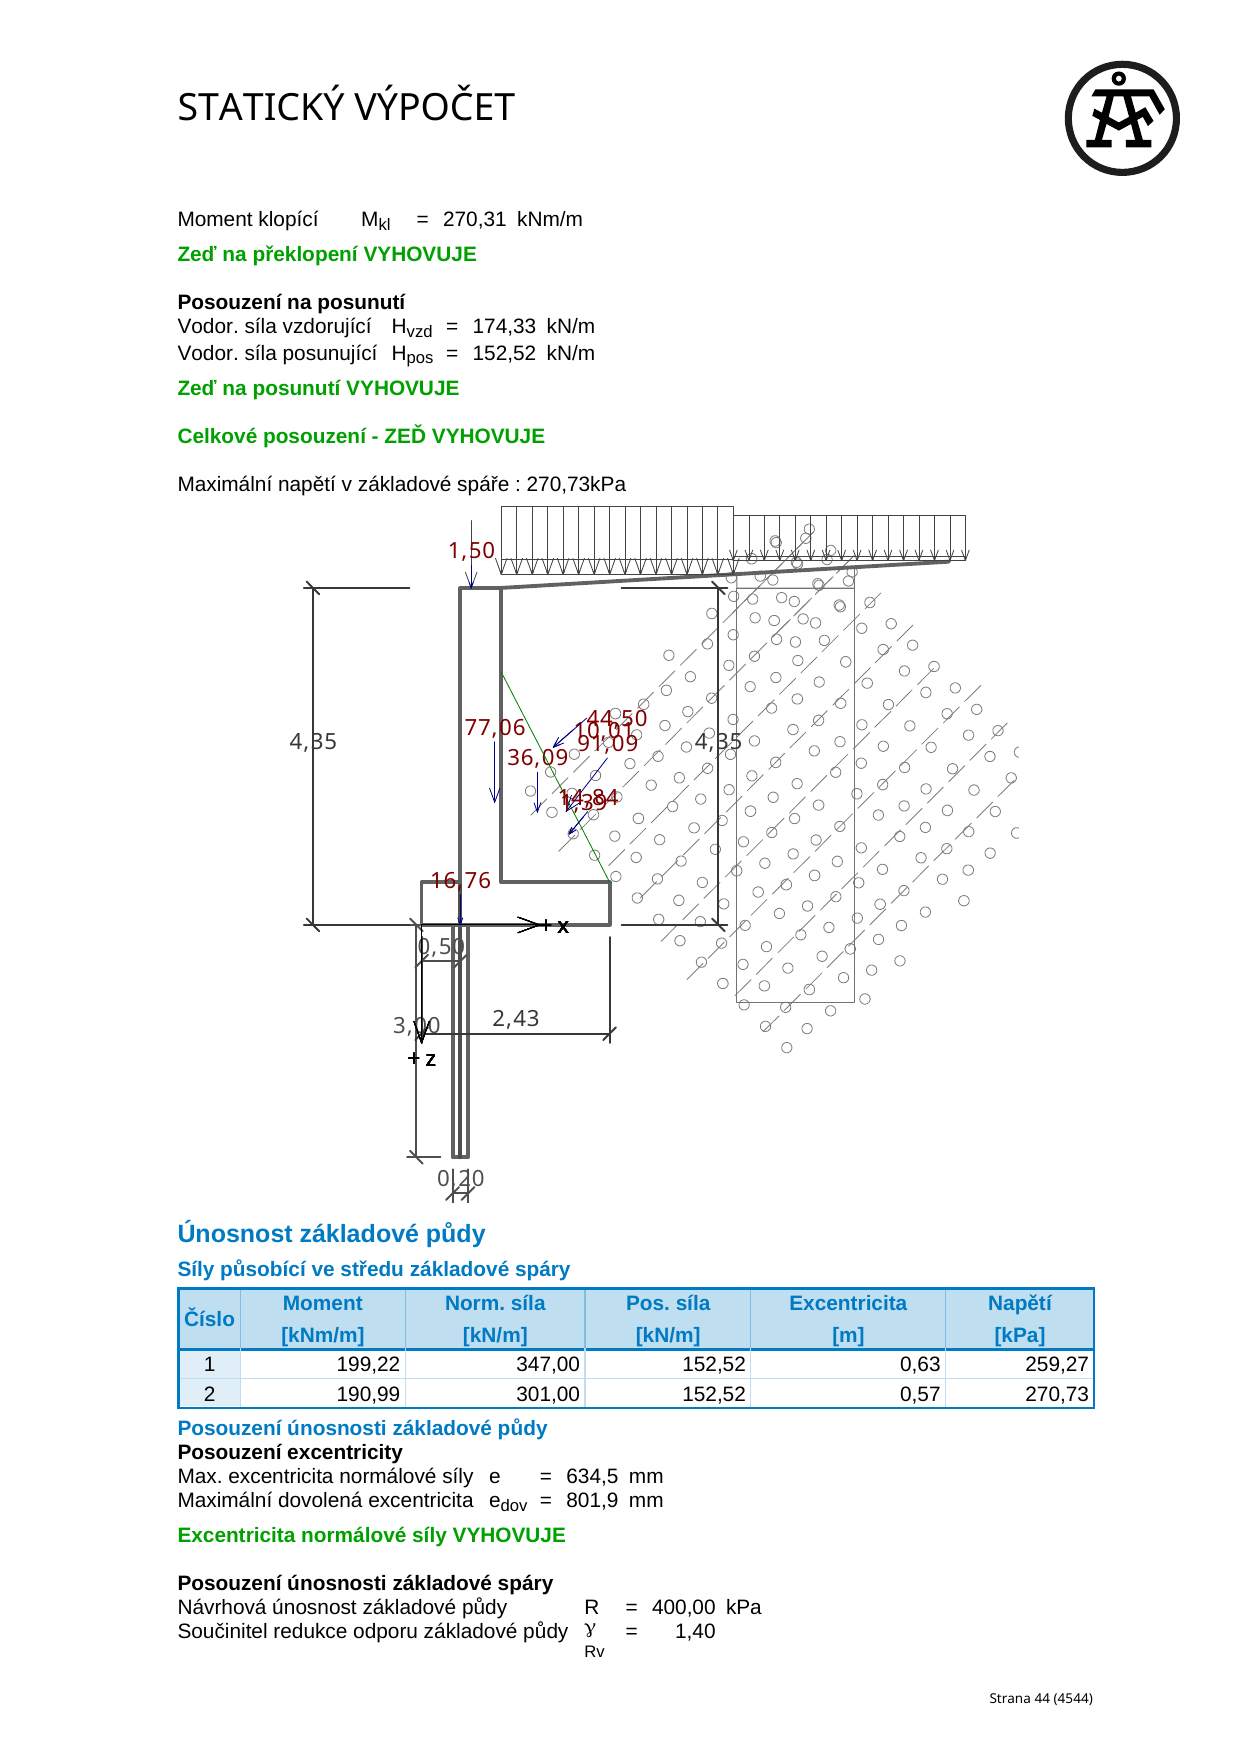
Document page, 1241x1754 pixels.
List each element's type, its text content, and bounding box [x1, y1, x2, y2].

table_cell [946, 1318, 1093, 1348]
text Zeď na překlopení VYHOVUJE [177, 242, 1092, 266]
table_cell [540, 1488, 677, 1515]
text Posouzení únosnosti základové půdy [177, 1416, 1092, 1440]
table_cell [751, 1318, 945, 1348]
text Posouzení únosnosti základové spáry [177, 1571, 1092, 1595]
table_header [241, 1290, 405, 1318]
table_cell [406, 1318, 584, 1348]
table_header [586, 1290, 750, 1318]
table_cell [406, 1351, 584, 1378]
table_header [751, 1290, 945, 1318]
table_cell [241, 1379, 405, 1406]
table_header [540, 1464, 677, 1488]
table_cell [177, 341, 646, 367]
text Maximální napětí v základové spáře : 270,73kPa [177, 472, 1092, 496]
text Celkové posouzení - ZEĎ VYHOVUJE [177, 424, 1092, 448]
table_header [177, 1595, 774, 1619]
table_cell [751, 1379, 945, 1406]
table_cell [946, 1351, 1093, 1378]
text Zeď na posunutí VYHOVUJE [177, 376, 1092, 400]
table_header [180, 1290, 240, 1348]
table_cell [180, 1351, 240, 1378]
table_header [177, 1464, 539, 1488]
text Posouzení na posunutí [177, 290, 1092, 314]
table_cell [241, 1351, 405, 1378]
text Síly působící ve středu základové spáry [177, 1256, 1092, 1280]
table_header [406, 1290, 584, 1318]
text Excentricita normálové síly VYHOVUJE [177, 1523, 1092, 1547]
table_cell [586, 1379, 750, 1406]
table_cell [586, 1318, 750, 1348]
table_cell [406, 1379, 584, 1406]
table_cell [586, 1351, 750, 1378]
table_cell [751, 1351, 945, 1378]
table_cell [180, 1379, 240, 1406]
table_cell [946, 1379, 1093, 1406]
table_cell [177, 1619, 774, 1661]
text Posouzení excentricity [177, 1440, 1092, 1464]
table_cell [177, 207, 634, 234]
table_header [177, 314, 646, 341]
text Únosnost základové půdy [177, 1219, 1092, 1248]
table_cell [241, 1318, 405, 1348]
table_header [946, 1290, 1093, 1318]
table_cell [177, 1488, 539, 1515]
